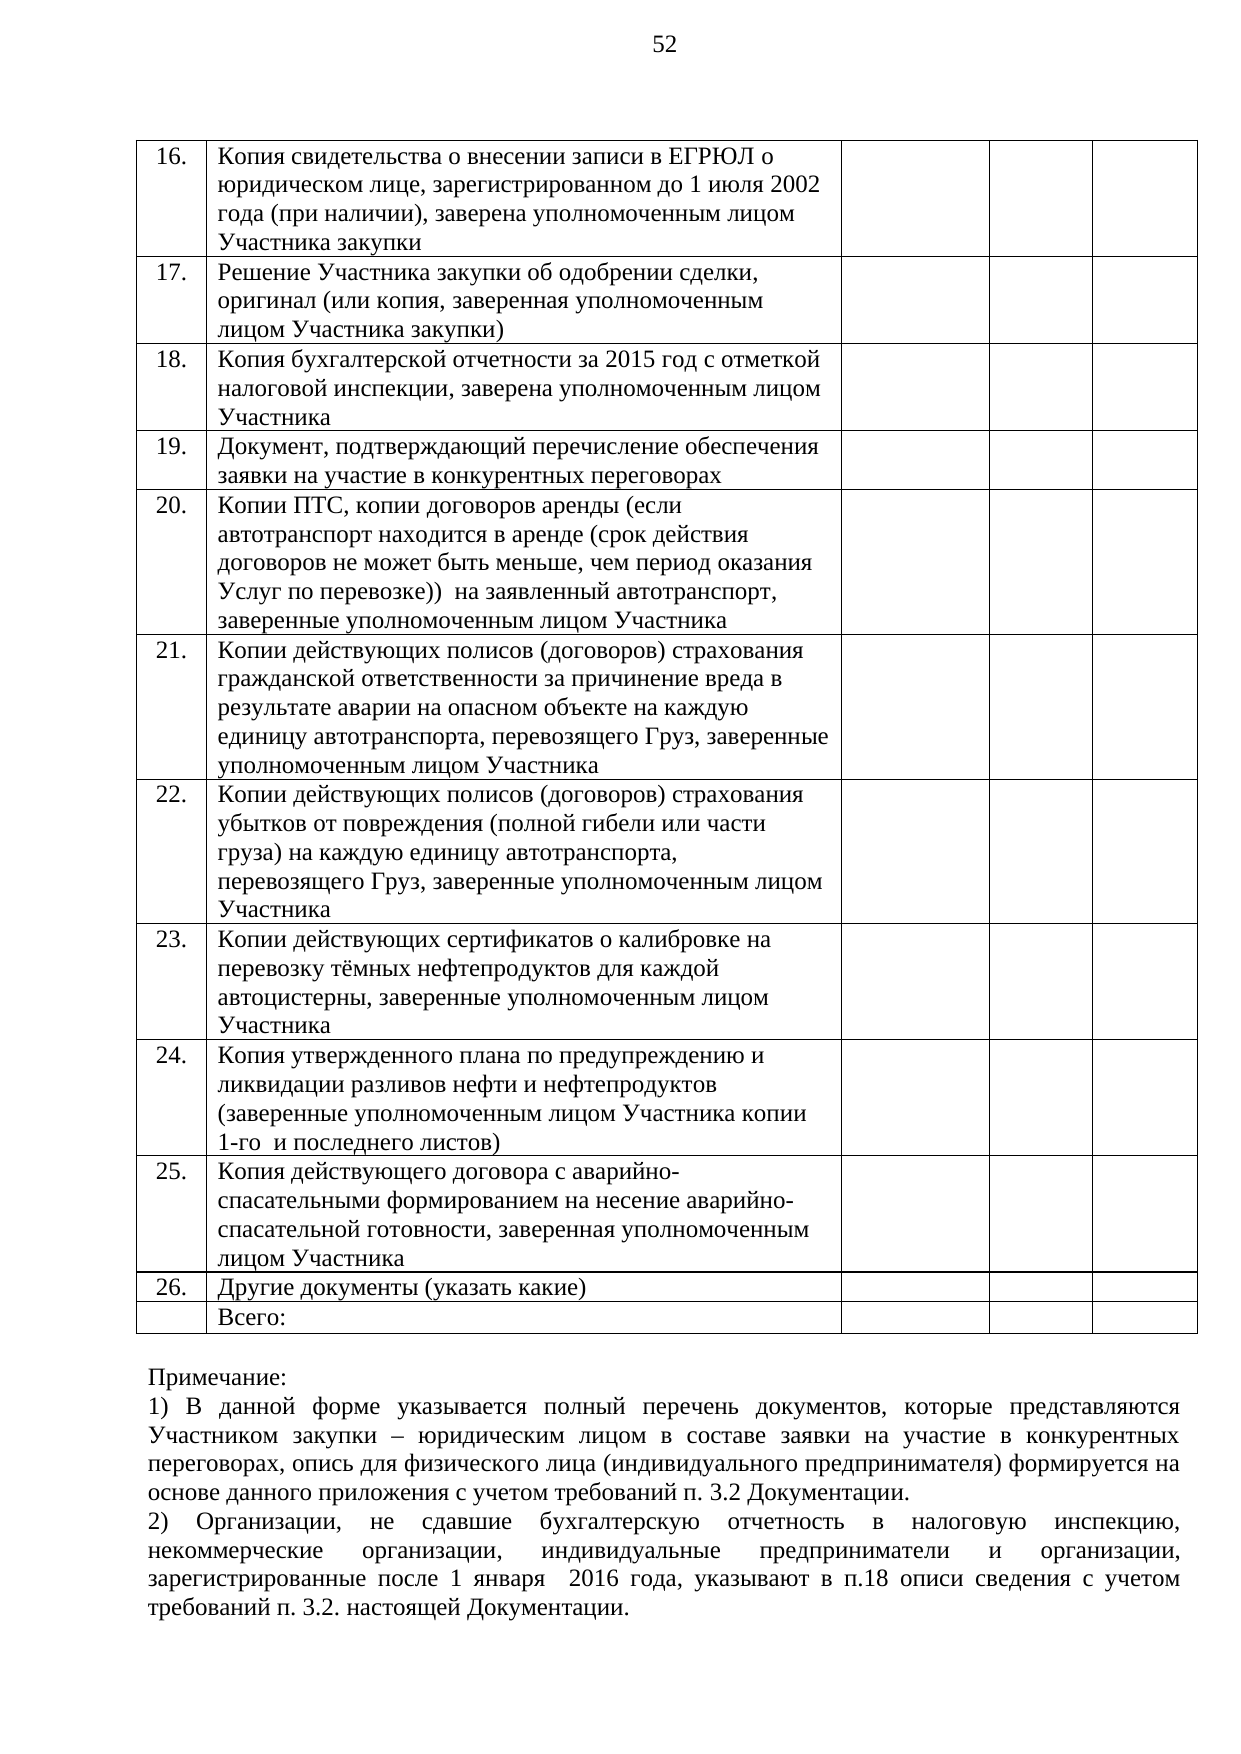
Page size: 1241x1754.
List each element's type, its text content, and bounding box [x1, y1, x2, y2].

text Примечание: [148, 1362, 1181, 1391]
table_cell 23. [137, 924, 206, 1039]
table_cell [842, 344, 989, 430]
table_cell [990, 1302, 1092, 1332]
table_cell [990, 257, 1092, 343]
table_cell [1093, 1302, 1197, 1332]
table_cell Документ, подтверждающий перечисление обеспечения заявки на участие в конкурентных переговорах [207, 431, 841, 489]
table_cell [842, 141, 989, 256]
table_cell Копии ПТС, копии договоров аренды (если автотранспорт находится в аренде (срок действия договоров не может быть меньше, чем период оказания Услуг по перевозке)) на заявленный автотранспорт, заверенные уполномоченным лицом Участника [207, 490, 841, 634]
text 2) Организации, не сдавшие бухгалтерскую отчетность в налоговую инспекцию, некоммерческие организации, индивидуальные предприниматели и организации, зарегистрированные после 1 января 2016 года, указывают в п.18 описи сведения с учетом требований п. 3.2. настоящей Документации. [148, 1506, 1181, 1621]
table_cell 26. [137, 1273, 206, 1301]
table_cell [1093, 257, 1197, 343]
table_cell [842, 1273, 989, 1301]
table_cell [842, 1302, 989, 1332]
table_cell [1093, 1273, 1197, 1301]
table_cell [842, 924, 989, 1039]
table_cell [990, 431, 1092, 489]
table_cell [842, 780, 989, 923]
table_cell [1093, 1040, 1197, 1155]
table_cell Копии действующих полисов (договоров) страхования убытков от повреждения (полной гибели или части груза) на каждую единицу автотранспорта, перевозящего Груз, заверенные уполномоченным лицом Участника [207, 780, 841, 923]
table_cell [842, 1040, 989, 1155]
table_cell Копия свидетельства о внесении записи в ЕГРЮЛ о юридическом лице, зарегистрированном до 1 июля 2002 года (при наличии), заверена уполномоченным лицом Участника закупки [207, 141, 841, 256]
table_cell 20. [137, 490, 206, 634]
table_cell [1093, 924, 1197, 1039]
table_cell [1093, 490, 1197, 634]
table_cell 21. [137, 635, 206, 778]
table_cell Решение Участника закупки об одобрении сделки, оригинал (или копия, заверенная уполномоченным лицом Участника закупки) [207, 257, 841, 343]
table_cell [842, 257, 989, 343]
table_cell Копия утвержденного плана по предупреждению и ликвидации разливов нефти и нефтепродуктов (заверенные уполномоченным лицом Участника копии 1-го и последнего листов) [207, 1040, 841, 1155]
table_cell [842, 1156, 989, 1271]
table_cell Копия бухгалтерской отчетности за 2015 год с отметкой налоговой инспекции, заверена уполномоченным лицом Участника [207, 344, 841, 430]
table_cell [990, 141, 1092, 256]
table_cell [1093, 141, 1197, 256]
table_cell [1093, 635, 1197, 778]
table_cell [990, 490, 1092, 634]
table_cell [1093, 780, 1197, 923]
table_cell 16. [137, 141, 206, 256]
table_cell [842, 490, 989, 634]
table_cell 19. [137, 431, 206, 489]
table_cell Копии действующих сертификатов о калибровке на перевозку тёмных нефтепродуктов для каждой автоцистерны, заверенные уполномоченным лицом Участника [207, 924, 841, 1039]
table_cell [1093, 1156, 1197, 1271]
table_cell [1093, 344, 1197, 430]
table_cell [990, 635, 1092, 778]
table_cell [990, 1040, 1092, 1155]
table_cell Копии действующих полисов (договоров) страхования гражданской ответственности за причинение вреда в результате аварии на опасном объекте на каждую единицу автотранспорта, перевозящего Груз, заверенные уполномоченным лицом Участника [207, 635, 841, 778]
table_cell [137, 1302, 206, 1332]
table_cell Всего: [207, 1302, 841, 1332]
table_cell [990, 780, 1092, 923]
table_cell [1093, 431, 1197, 489]
table_cell 25. [137, 1156, 206, 1271]
table_cell [842, 635, 989, 778]
table_cell [990, 1273, 1092, 1301]
table_cell Копия действующего договора с аварийно-спасательными формированием на несение аварийно-спасательной готовности, заверенная уполномоченным лицом Участника [207, 1156, 841, 1271]
table_cell [990, 924, 1092, 1039]
table_cell 18. [137, 344, 206, 430]
table_cell [842, 431, 989, 489]
table_cell 24. [137, 1040, 206, 1155]
text 1) В данной форме указывается полный перечень документов, которые представляются Участником закупки – юридическим лицом в составе заявки на участие в конкурентных переговорах, опись для физического лица (индивидуального предпринимателя) формируется на основе данного приложения с учетом требований п. 3.2 Документации. [148, 1391, 1181, 1506]
table_cell 22. [137, 780, 206, 923]
table_cell [990, 1156, 1092, 1271]
table_cell Другие документы (указать какие) [207, 1273, 841, 1301]
table_cell 17. [137, 257, 206, 343]
table_cell [990, 344, 1092, 430]
